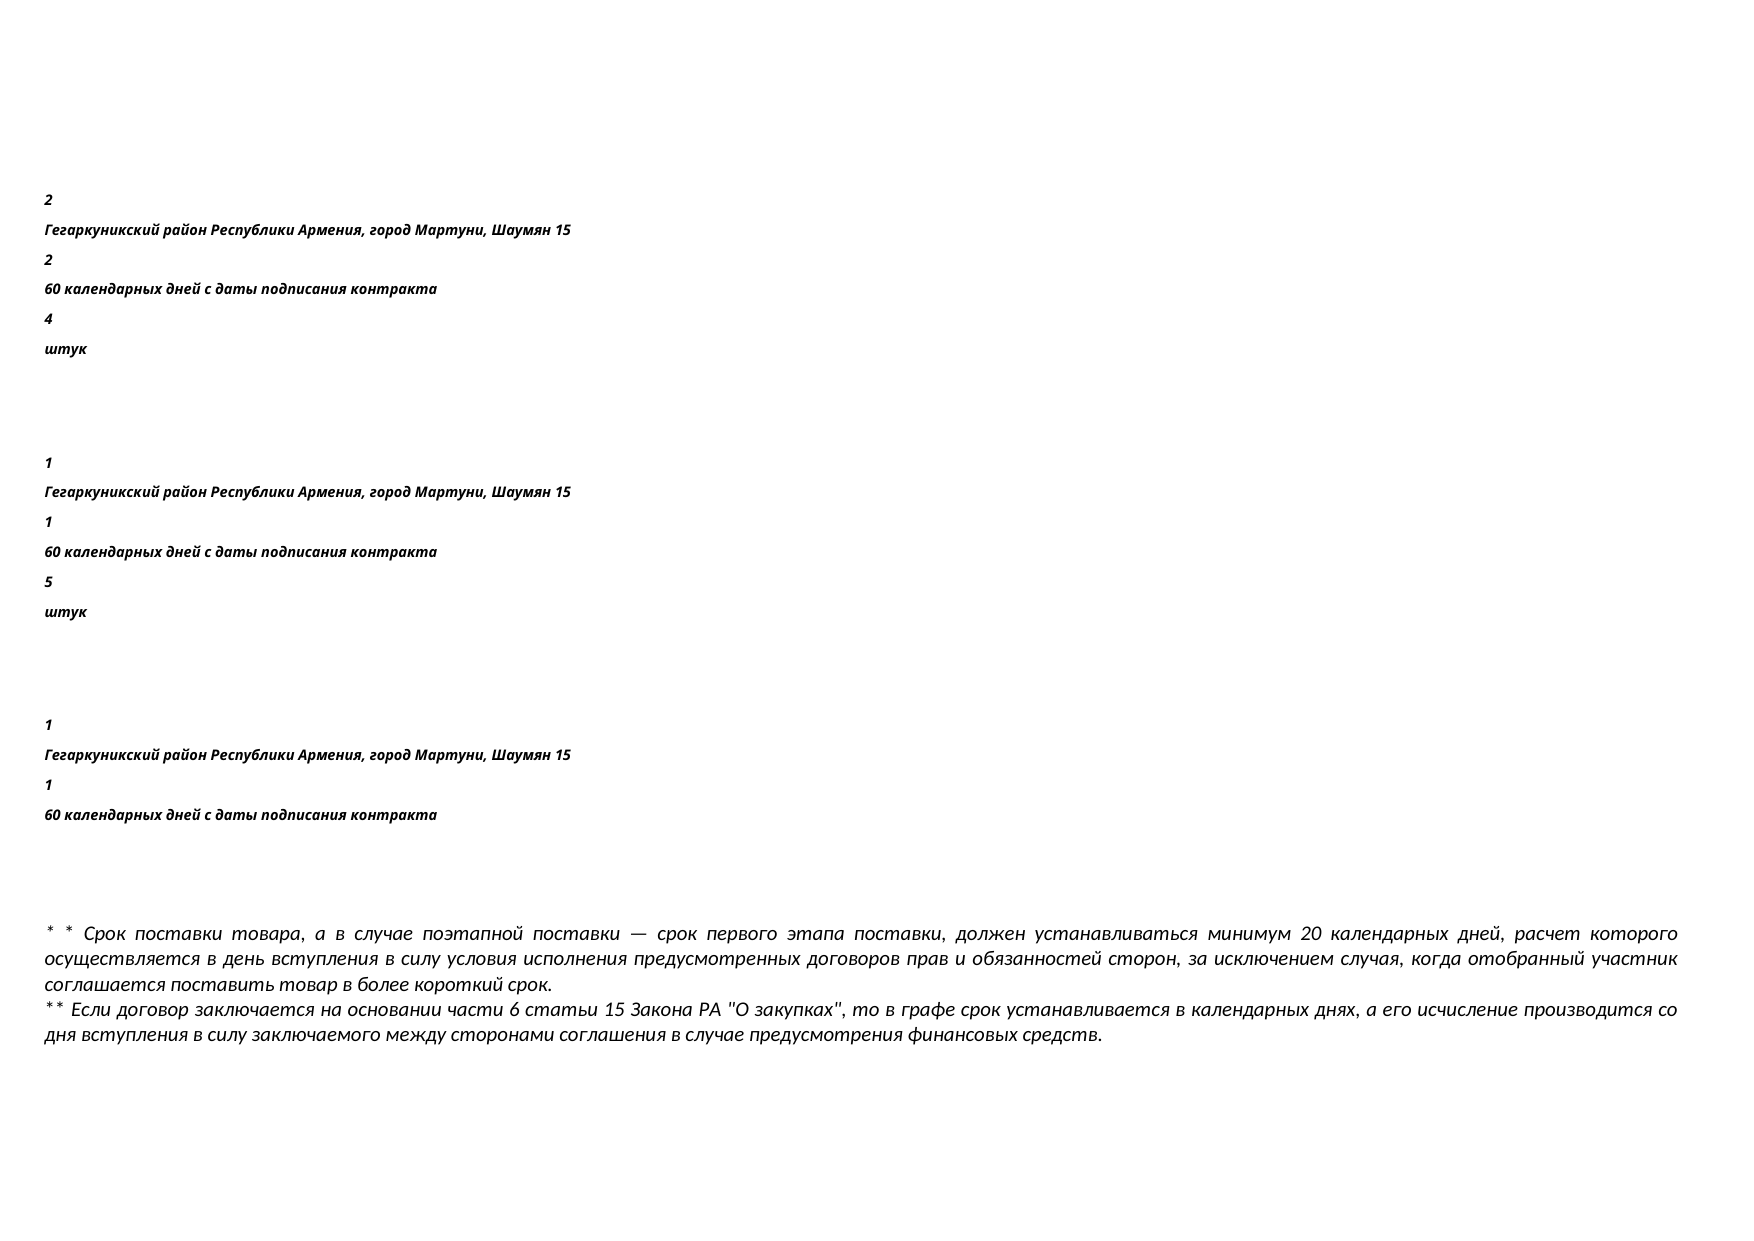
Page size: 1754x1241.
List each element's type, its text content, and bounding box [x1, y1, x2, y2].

text * * Срок поставки товара, а в случае поэтапной поставки — срок первого этапа поставки, должен устанавливаться минимум 20 календарных дней, расчет которого осуществляется в день вступления в силу условия исполнения предусмотренных договоров прав и обязанностей сторон, за исключением случая, когда отобранный участник соглашается поставить товар в более короткий срок. [44, 920, 1680, 996]
text ** Если договор заключается на основании части 6 статьи 15 Закона РА "О закупках", то в графе срок устанавливается в календарных днях, а его исчисление производится со дня вступления в силу заключаемого между сторонами соглашения в случае предусмотрения финансовых средств. [44, 996, 1680, 1047]
